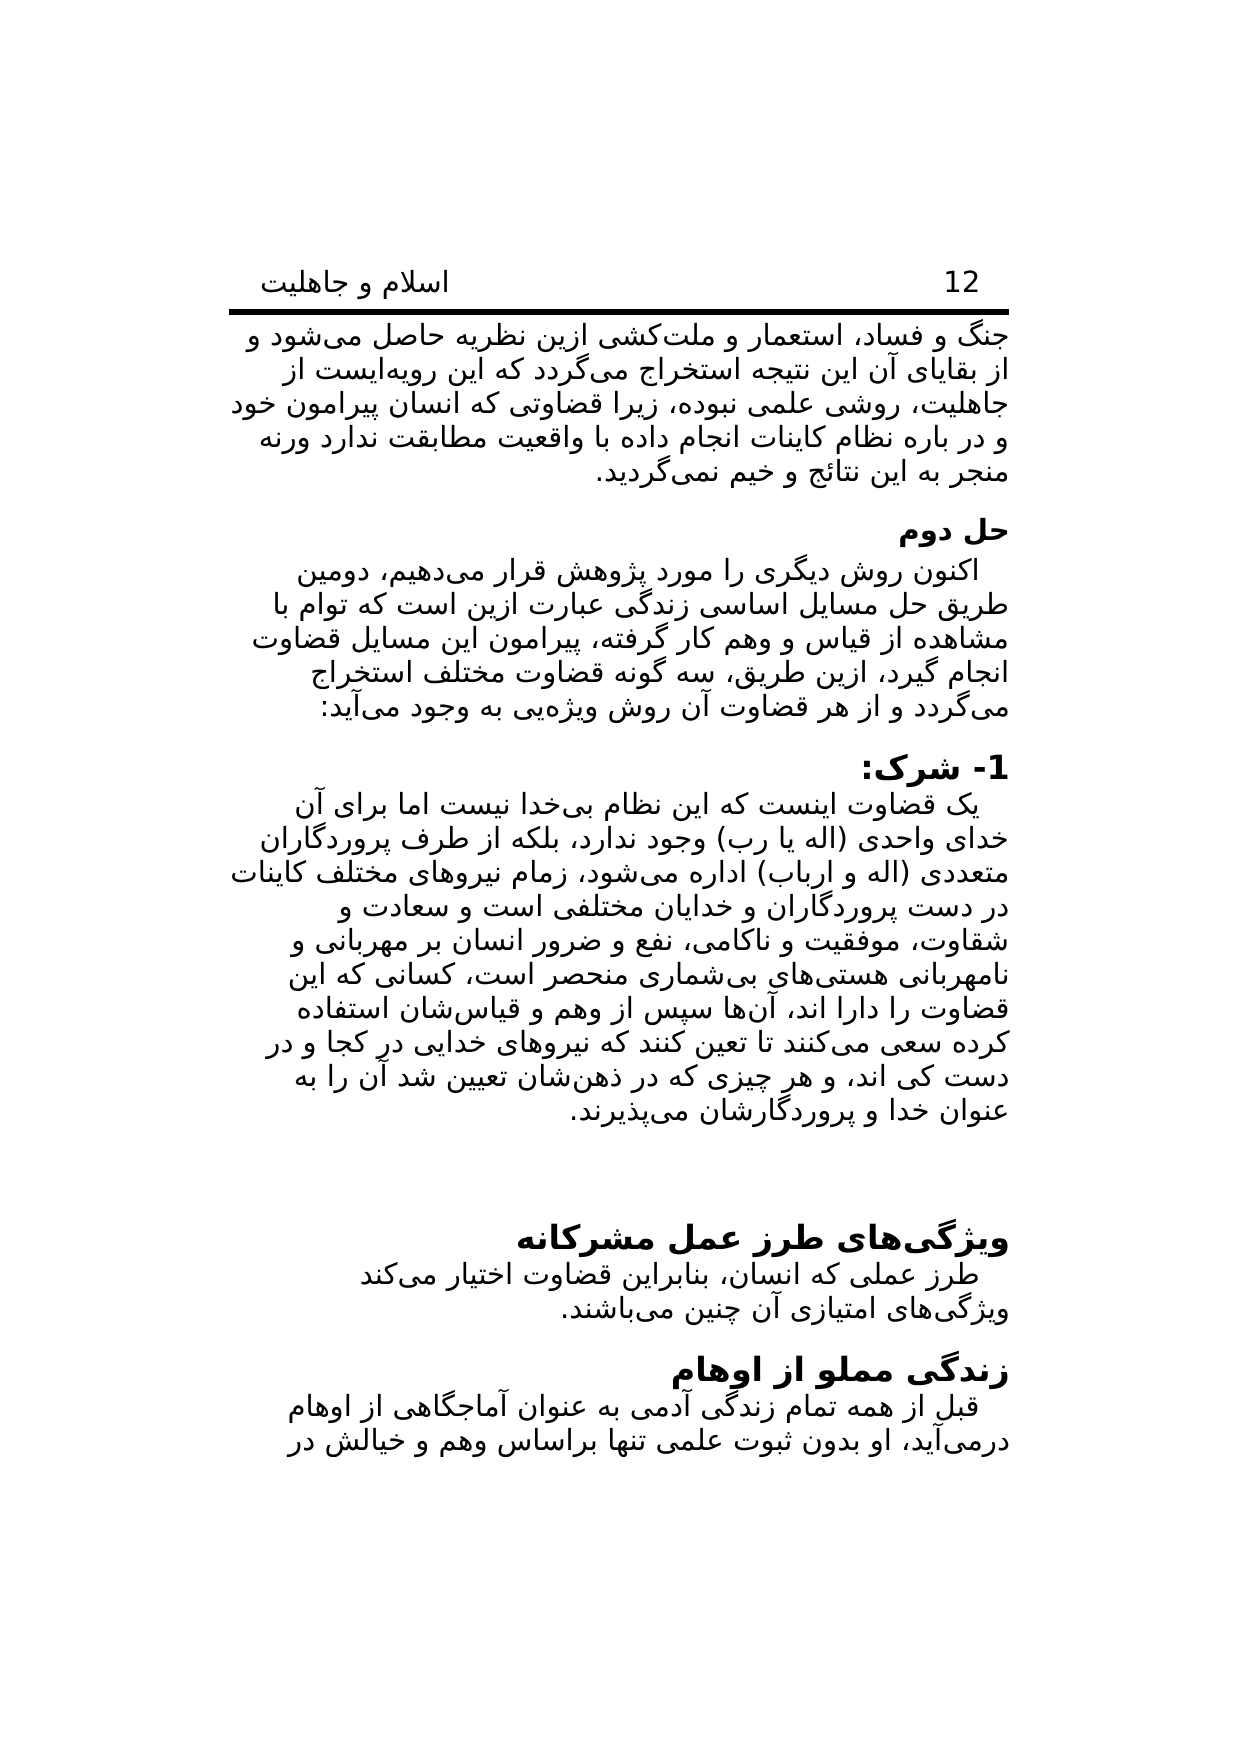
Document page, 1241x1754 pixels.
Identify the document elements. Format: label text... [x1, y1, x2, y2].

text اکنون روش دیگری را مورد پژوهش قرار می‌دهیم، دومین طریق حل مسایل اساسی زندگی عبارت ازین است که توام با مشاهده از قیاس و وهم کار گرفته، پیرامون این مسایل قضاوت انجام گیرد، ازین طریق، سه گونه قضاوت مختلف استخراج می‌گردد و از هر قضاوت آن روش ویژه‌یی به وجود می‌آید: [230, 553, 1010, 723]
text حل دوم [230, 513, 1010, 547]
text 1- شرک: [230, 748, 1010, 787]
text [230, 1389, 1010, 1457]
text طرز عملی که انسان، بنابراین قضاوت اختیار می‌کند ویژگی‌های امتیازی آن چنین می‌باشند. [230, 1258, 1010, 1326]
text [230, 318, 1010, 488]
text زندگی مملو از اوهام [230, 1351, 1010, 1389]
text ویژگی‌های طرز عمل مشرکانه [230, 1219, 1010, 1258]
text یک قضاوت اینست که این نظام بی‌خدا نیست اما برای آن خدای واحدی (اله یا رب) وجود ندارد، بلکه از طرف پروردگاران متعددی (اله و ارباب) اداره می‌شود، زمام نیروهای مختلف کاینات در دست پروردگاران و خدایان مختلفی است و سعادت و شقاوت، موفقیت و ناکامی، نفع و ضرور انسان بر مهربانی و نامهربانی هستی‌های بی‌شماری منحصر است، کسانی که این قضاوت را دارا اند، آن‌ها سپس از وهم و قیاس‌شان استفاده کرده سعی می‌کنند تا تعین کنند که نیروهای خدایی در کجا و در دست کی اند، و هر چیزی که در ذهن‌شان تعیین شد آن را به عنوان خدا و پروردگارشان می‌پذیرند. [230, 787, 1010, 1127]
